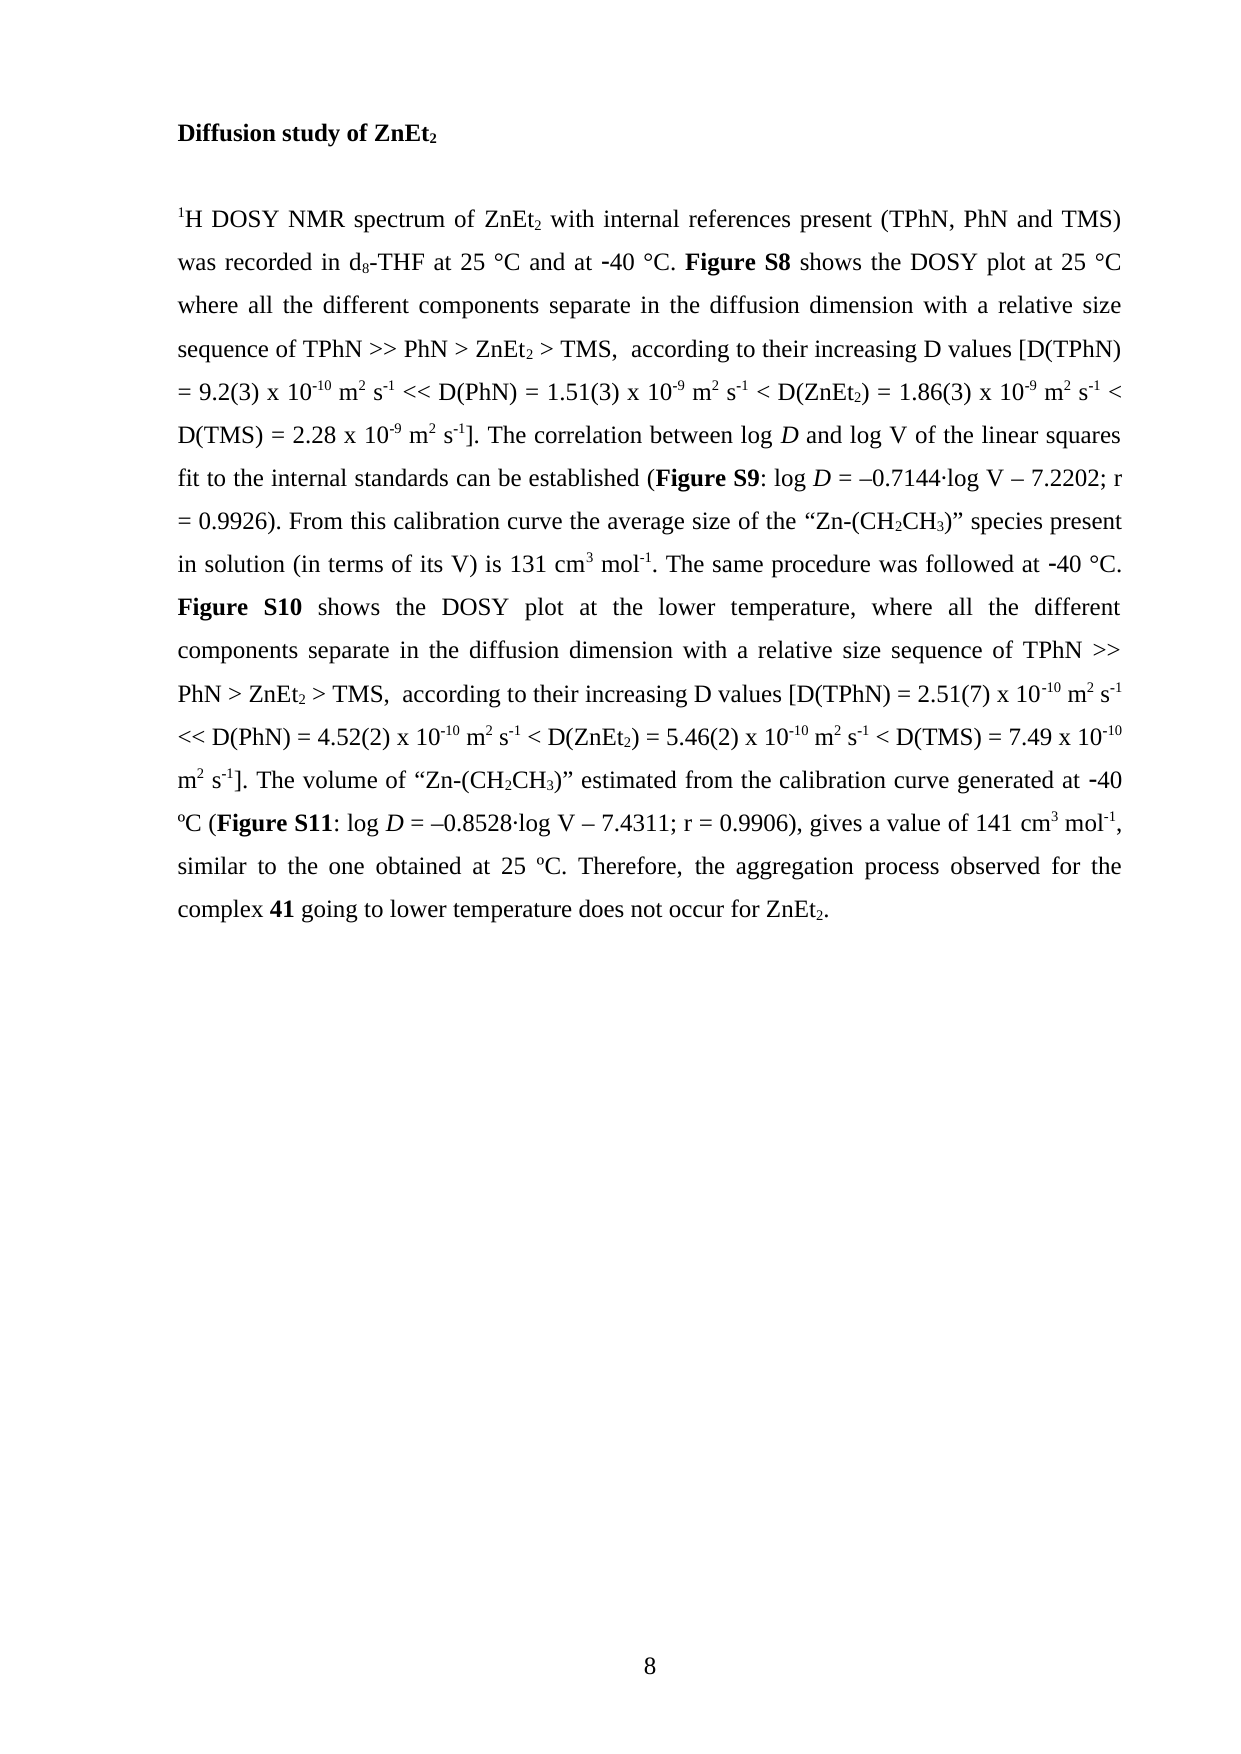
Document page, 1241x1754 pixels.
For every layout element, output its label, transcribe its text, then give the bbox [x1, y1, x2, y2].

text 1H DOSY NMR spectrum of ZnEt2 with internal references present (TPhN, PhN and TMS) was recorded in d8-THF at 25 °C and at 40 °C. Figure S8 shows the DOSY plot at 25 °C where all the different components separate in the diffusion dimension with a relative size sequence of TPhN >> PhN > ZnEt2 > TMS, according to their increasing D values [D(TPhN) = 9.2(3) x 1010 m2 s1 << D(PhN) = 1.51(3) x 109 m2 s1 < D(ZnEt2) = 1.86(3) x 109 m2 s1 < D(TMS) = 2.28 x 109 m2 s1]. The correlation between log D and log V of the linear squares fit to the internal standards can be established (Figure S9: log D = –0.7144∙log V – 7.2202; r = 0.9926). From this calibration curve the average size of the “Zn-(CH2CH3)” species present in solution (in terms of its V) is 131 cm3 mol-1. The same procedure was followed at 40 °C. Figure S10 shows the DOSY plot at the lower temperature, where all the different components separate in the diffusion dimension with a relative size sequence of TPhN >> PhN > ZnEt2 > TMS, according to their increasing D values [D(TPhN) = 2.51(7) x 1010 m2 s1 << D(PhN) = 4.52(2) x 1010 m2 s1 < D(ZnEt2) = 5.46(2) x 1010 m2 s1 < D(TMS) = 7.49 x 1010 m2 s1]. The volume of “Zn-(CH2CH3)” estimated from the calibration curve generated at 40 ºC (Figure S11: log D = –0.8528∙log V – 7.4311; r = 0.9906), gives a value of 141 cm3 mol-1, similar to the one obtained at 25 ºC. Therefore, the aggregation process observed for the complex 41 going to lower temperature does not occur for ZnEt2. [177, 204, 1122, 923]
text Diffusion study of ZnEt2 [177, 118, 1122, 147]
